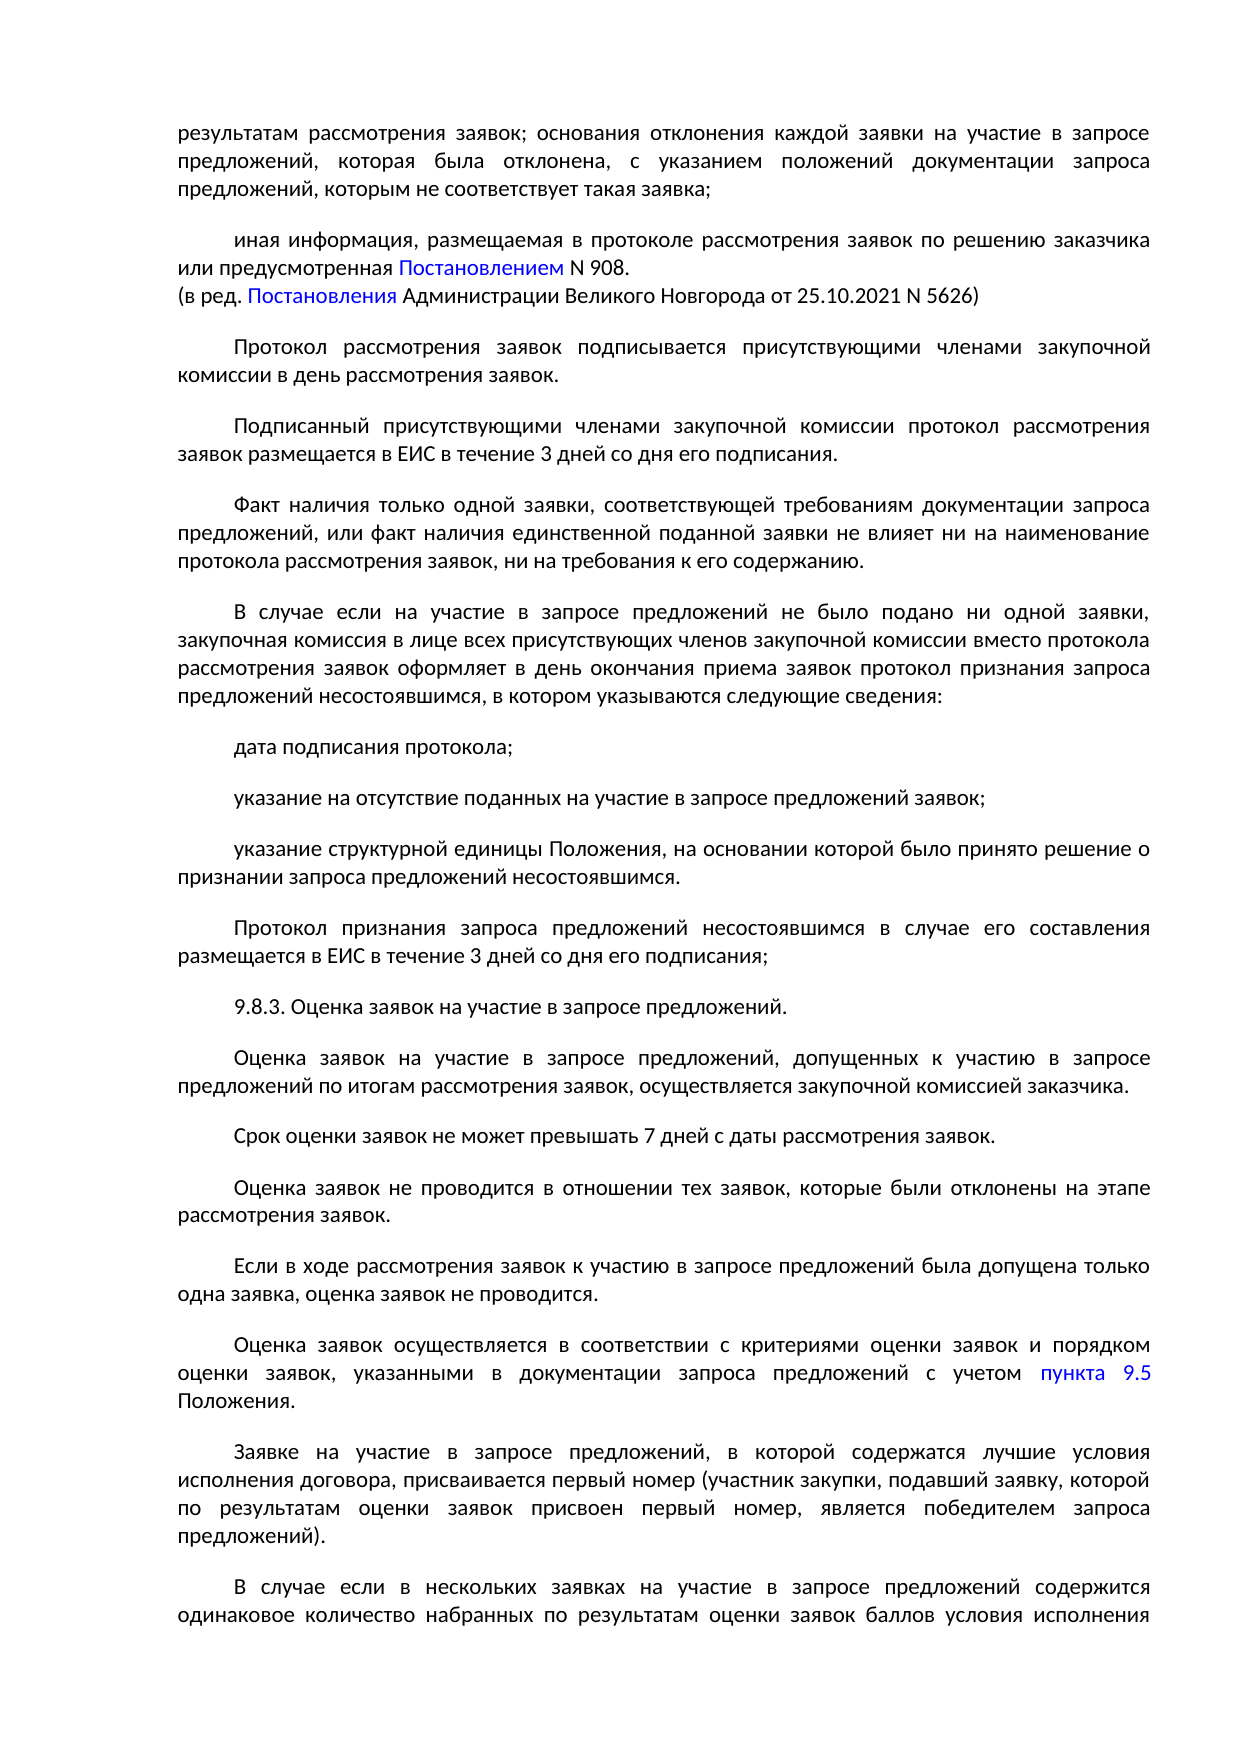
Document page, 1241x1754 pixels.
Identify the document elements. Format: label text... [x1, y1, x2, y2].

text дата подписания протокола; [177, 732, 1152, 760]
text Факт наличия только одной заявки, соответствующей требованиям документации запроса предложений, или факт наличия единственной поданной заявки не влияет ни на наименование протокола рассмотрения заявок, ни на требования к его содержанию. [177, 490, 1152, 574]
text иная информация, размещаемая в протоколе рассмотрения заявок по решению заказчика или предусмотренная Постановлением N 908. [177, 225, 1152, 281]
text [177, 118, 1152, 202]
text Подписанный присутствующими членами закупочной комиссии протокол рассмотрения заявок размещается в ЕИС в течение 3 дней со дня его подписания. [177, 411, 1152, 467]
text указание структурной единицы Положения, на основании которой было принято решение о признании запроса предложений несостоявшимся. [177, 834, 1152, 890]
text Протокол признания запроса предложений несостоявшимся в случае его составления размещается в ЕИС в течение 3 дней со дня его подписания; [177, 913, 1152, 969]
text Заявке на участие в запросе предложений, в которой содержатся лучшие условия исполнения договора, присваивается первый номер (участник закупки, подавший заявку, которой по результатам оценки заявок присвоен первый номер, является победителем запроса предложений). [177, 1437, 1152, 1549]
text Оценка заявок осуществляется в соответствии с критериями оценки заявок и порядком оценки заявок, указанными в документации запроса предложений с учетом пункта 9.5 Положения. [177, 1331, 1152, 1414]
text Оценка заявок не проводится в отношении тех заявок, которые были отклонены на этапе рассмотрения заявок. [177, 1173, 1152, 1229]
text Срок оценки заявок не может превышать 7 дней с даты рассмотрения заявок. [177, 1122, 1152, 1150]
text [177, 1572, 1152, 1628]
text (в ред. Постановления Администрации Великого Новгорода от 25.10.2021 N 5626) [177, 281, 1152, 309]
text Протокол рассмотрения заявок подписывается присутствующими членами закупочной комиссии в день рассмотрения заявок. [177, 332, 1152, 388]
text В случае если на участие в запросе предложений не было подано ни одной заявки, закупочная комиссия в лице всех присутствующих членов закупочной комиссии вместо протокола рассмотрения заявок оформляет в день окончания приема заявок протокол признания запроса предложений несостоявшимся, в котором указываются следующие сведения: [177, 597, 1152, 709]
text Оценка заявок на участие в запросе предложений, допущенных к участию в запросе предложений по итогам рассмотрения заявок, осуществляется закупочной комиссией заказчика. [177, 1043, 1152, 1099]
text Если в ходе рассмотрения заявок к участию в запросе предложений была допущена только одна заявка, оценка заявок не проводится. [177, 1252, 1152, 1308]
text 9.8.3. Оценка заявок на участие в запросе предложений. [177, 992, 1152, 1020]
text указание на отсутствие поданных на участие в запросе предложений заявок; [177, 783, 1152, 811]
